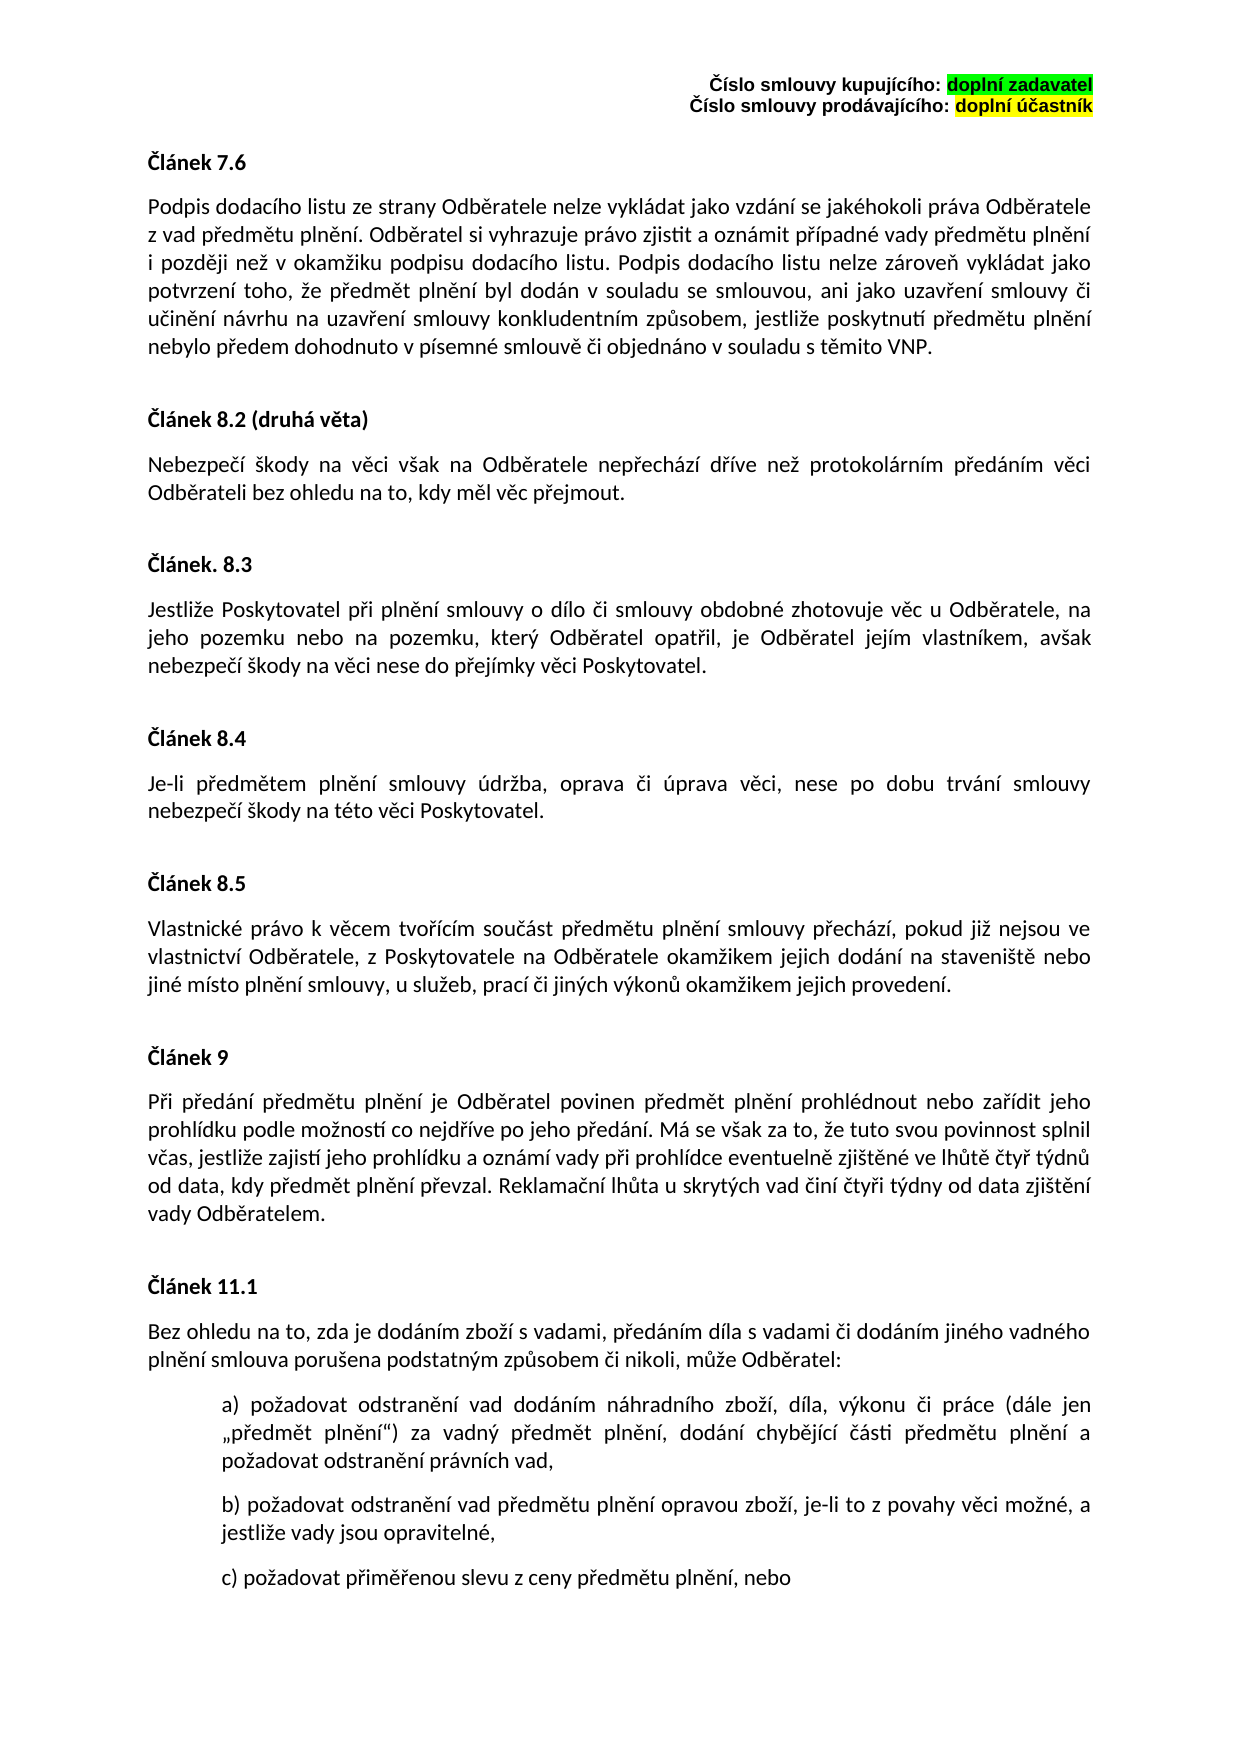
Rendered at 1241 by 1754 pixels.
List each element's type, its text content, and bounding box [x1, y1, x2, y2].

text Článek 8.5 [148, 869, 1093, 897]
text c) požadovat přiměřenou slevu z ceny předmětu plnění, nebo [148, 1563, 1093, 1591]
text Článek 8.2 (druhá věta) [148, 405, 1093, 433]
text Článek 11.1 [148, 1272, 1093, 1300]
text Článek. 8.3 [148, 551, 1093, 578]
text a) požadovat odstranění vad dodáním náhradního zboží, díla, výkonu či práce (dále jen „předmět plnění“) za vadný předmět plnění, dodání chybějící části předmětu plnění a požadovat odstranění právních vad, [221, 1390, 1093, 1474]
text Článek 8.4 [148, 724, 1093, 752]
text Článek 9 [148, 1043, 1093, 1071]
text Při předání předmětu plnění je Odběratel povinen předmět plnění prohlédnout nebo zařídit jeho prohlídku podle možností co nejdříve po jeho předání. Má se však za to, že tuto svou povinnost splnil včas, jestliže zajistí jeho prohlídku a oznámí vady při prohlídce eventuelně zjištěné ve lhůtě čtyř týdnů od data, kdy předmět plnění převzal. Reklamační lhůta u skrytých vad činí čtyři týdny od data zjištění vady Odběratelem. [148, 1087, 1093, 1228]
text Jestliže Poskytovatel při plnění smlouvy o dílo či smlouvy obdobné zhotovuje věc u Odběratele, na jeho pozemku nebo na pozemku, který Odběratel opatřil, je Odběratel jejím vlastníkem, avšak nebezpečí škody na věci nese do přejímky věci Poskytovatel. [148, 595, 1093, 679]
text b) požadovat odstranění vad předmětu plnění opravou zboží, je-li to z povahy věci možné, a jestliže vady jsou opravitelné, [221, 1490, 1093, 1546]
text Nebezpečí škody na věci však na Odběratele nepřechází dříve než protokolárním předáním věci Odběrateli bez ohledu na to, kdy měl věc přejmout. [148, 450, 1093, 506]
text Článek 7.6 [148, 148, 1093, 176]
text Bez ohledu na to, zda je dodáním zboží s vadami, předáním díla s vadami či dodáním jiného vadného plnění smlouva porušena podstatným způsobem či nikoli, může Odběratel: [148, 1317, 1093, 1373]
text Vlastnické právo k věcem tvořícím součást předmětu plnění smlouvy přechází, pokud již nejsou ve vlastnictví Odběratele, z Poskytovatele na Odběratele okamžikem jejich dodání na staveniště nebo jiné místo plnění smlouvy, u služeb, prací či jiných výkonů okamžikem jejich provedení. [148, 914, 1093, 998]
text Podpis dodacího listu ze strany Odběratele nelze vykládat jako vzdání se jakéhokoli práva Odběratele z vad předmětu plnění. Odběratel si vyhrazuje právo zjistit a oznámit případné vady předmětu plnění i později než v okamžiku podpisu dodacího listu. Podpis dodacího listu nelze zároveň vykládat jako potvrzení toho, že předmět plnění byl dodán v souladu se smlouvou, ani jako uzavření smlouvy či učinění návrhu na uzavření smlouvy konkludentním způsobem, jestliže poskytnutí předmětu plnění nebylo předem dohodnuto v písemné smlouvě či objednáno v souladu s těmito VNP. [148, 192, 1093, 360]
text Je-li předmětem plnění smlouvy údržba, oprava či úprava věci, nese po dobu trvání smlouvy nebezpečí škody na této věci Poskytovatel. [148, 769, 1093, 825]
